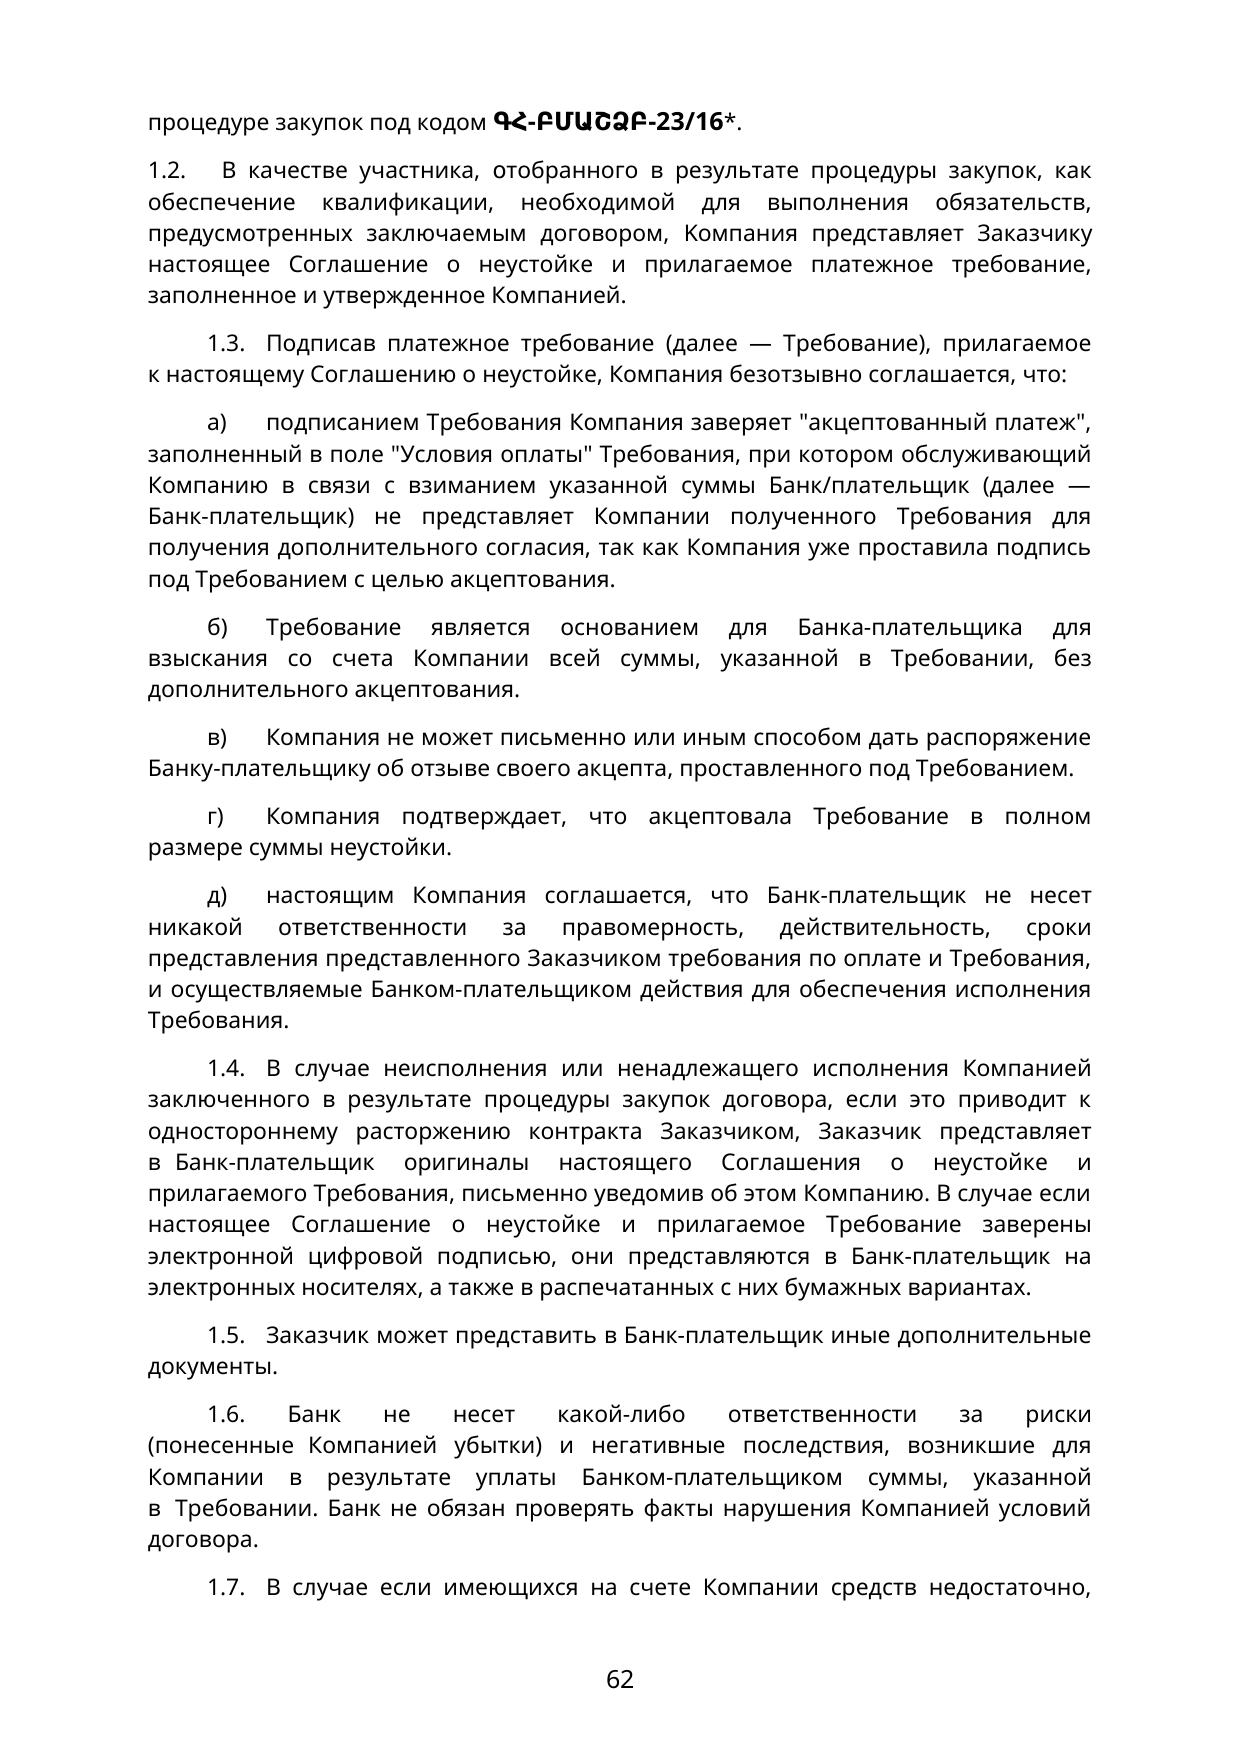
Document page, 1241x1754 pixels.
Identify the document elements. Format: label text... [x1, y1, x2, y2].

text б) Требование является основанием для Банка-плательщика для взыскания со счета Компании всей суммы, указанной в Требовании, без дополнительного акцептования. [148, 610, 1092, 704]
text 1.5. Заказчик может представить в Банк-плательщик иные дополнительные документы. [148, 1319, 1092, 1381]
text 1.2. В качестве участника, օтобранного в результате процедуры закупок, как обеспечение квалификации, необходимой для выполнения обязательств, предусмотренных заключаемым договором, Kомпания представляет Заказчику настоящее Соглашение о неустойке и прилагаемое платежное требование, заполненное и утвержденное Компанией. [148, 154, 1092, 310]
text 1.3. Подписав платежное требование (далее — Требование), прилагаемое к настоящему Соглашению о неустойке, Компания безотзывно соглашается, что: [148, 327, 1092, 389]
text 1.4. В случае неисполнения или ненадлежащего исполнения Компанией заключенного в результате процедуры закупок договора, если это приводит к одностороннему расторжению контракта Заказчиком, Заказчик представляет в Банк-плательщик оригиналы настоящего Соглашения о неустойке и прилагаемого Требования, письменно уведомив об этом Компанию. В случае если настоящее Соглашение о неустойке и прилагаемое Требование заверены электронной цифровой подписью, они представляются в Банк-плательщик на электронных носителях, а также в распечатанных с них бумажных вариантах. [148, 1052, 1092, 1302]
text г) Компания подтверждает, что акцептовала Требование в полном размере суммы неустойки. [148, 800, 1092, 862]
text в) Компания не может письменно или иным способом дать распоряжение Банку-плательщику об отзыве своего акцепта, проставленного под Требованием. [148, 721, 1092, 783]
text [148, 1571, 1092, 1602]
text 1.6. Банк не несет какой-либо ответственности за риски (понесенные Компанией убытки) и негативные последствия, возникшие для Компании в результате уплаты Банком-плательщиком суммы, указанной в Требовании. Банк не обязан проверять факты нарушения Компанией условий договора. [148, 1398, 1092, 1554]
text процедуре закупок под кодом ԳՀ-ԲՄԱՇՁԲ-23/16*. [148, 103, 1092, 137]
text д) настоящим Компания соглашается, что Банк-плательщик не несет никакой ответственности за правомерность, действительность, сроки представления представленного Заказчиком требования по оплате и Требования, и осуществляемые Банком-плательщиком действия для обеспечения исполнения Требования. [148, 879, 1092, 1035]
text а) подписанием Требования Компания заверяет "акцептованный платеж", заполненный в поле "Условия оплаты" Требования, при котором обслуживающий Компанию в связи с взиманием указанной суммы Банк/плательщик (далее — Банк-плательщик) не представляет Компании полученного Требования для получения дополнительного согласия, так как Компания уже проставила подпись под Требованием с целью акцептования. [148, 406, 1092, 594]
